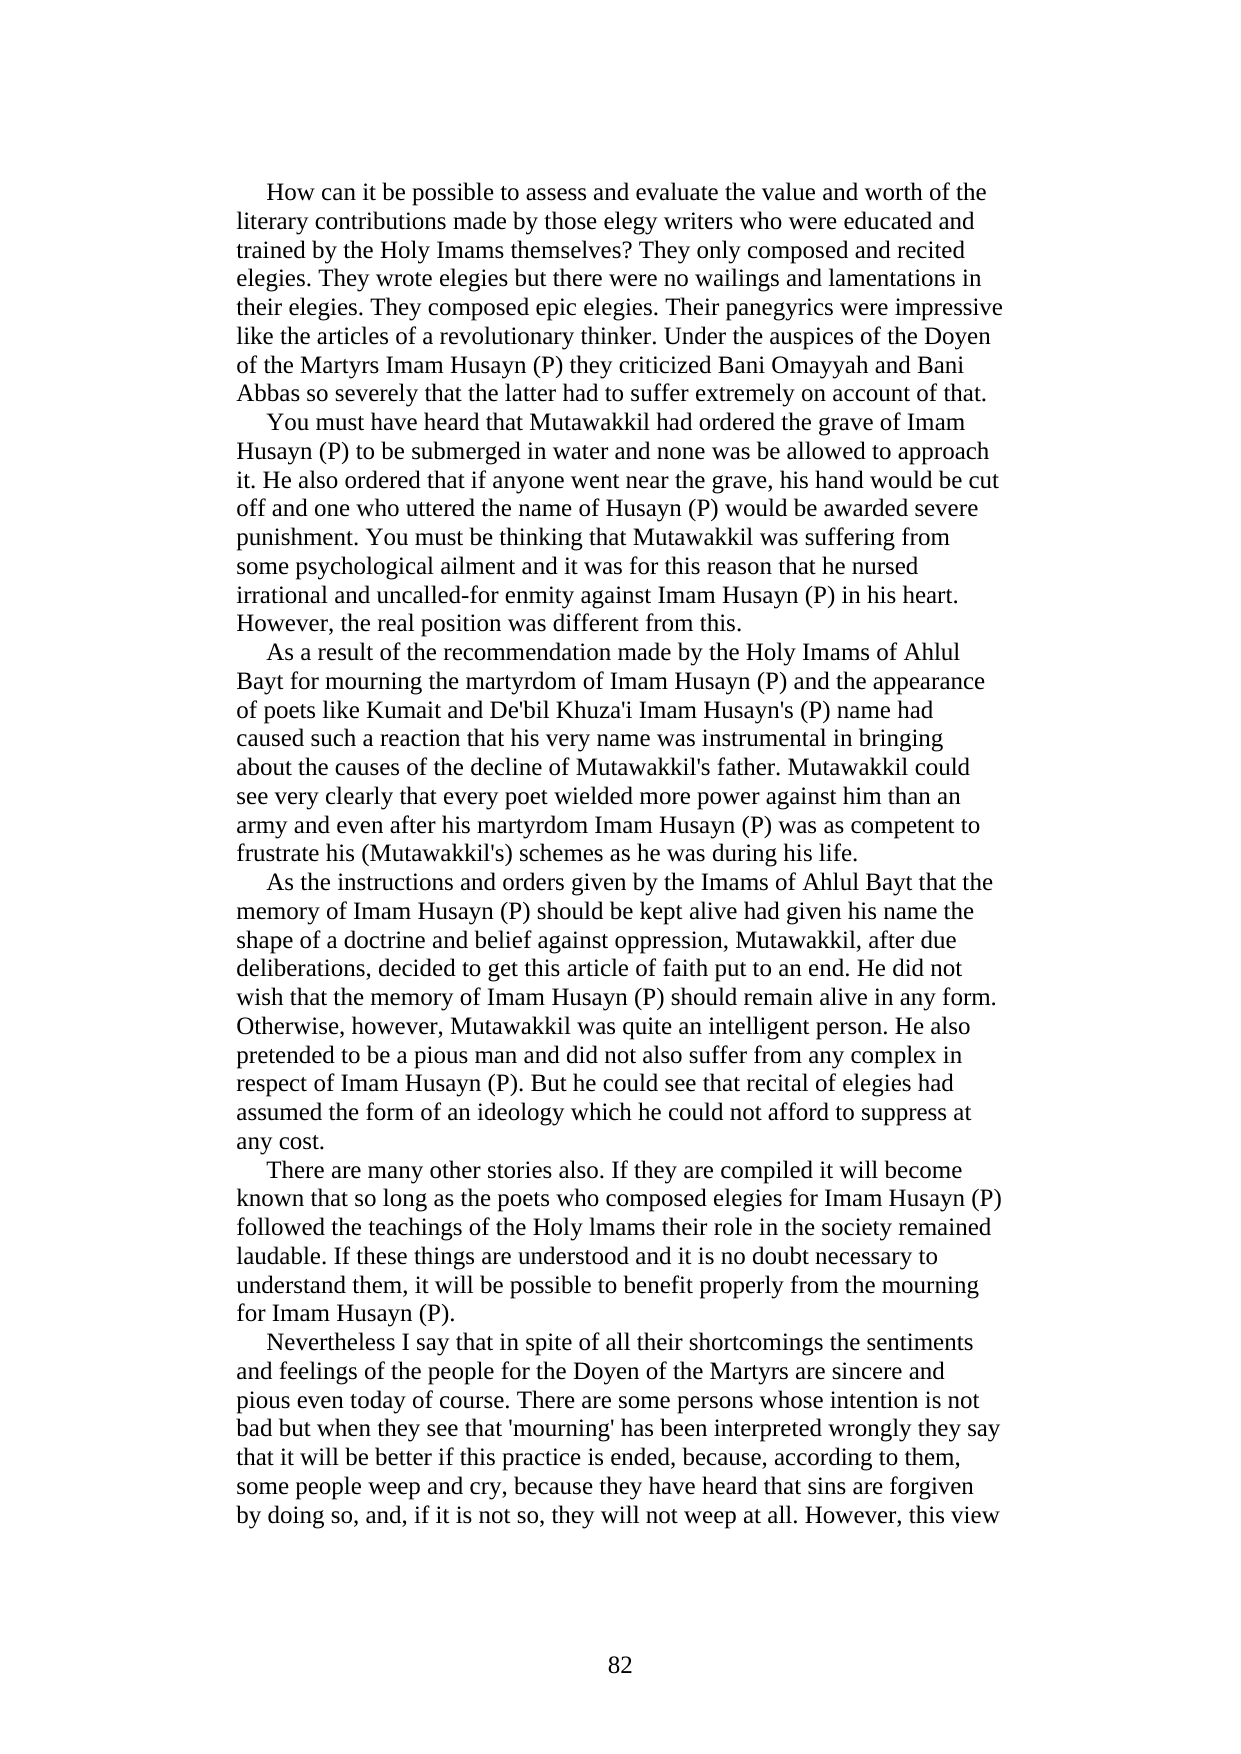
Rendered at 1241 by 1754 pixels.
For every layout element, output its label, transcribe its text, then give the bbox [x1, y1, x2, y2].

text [236, 1327, 1004, 1528]
text As a result of the recommendation made by the Holy Imams of Ahlul Bayt for mourning the martyrdom of Imam Husayn (P) and the appearance of poets like Kumait and De'bil Khuza'i Imam Husayn's (P) name had caused such a reaction that his very name was instrumental in bringing about the causes of the decline of Mutawakkil's father. Mutawakkil could see very clearly that every poet wielded more power against him than an army and even after his martyrdom Imam Husayn (P) was as competent to frustrate his (Mutawakkil's) schemes as he was during his life. [236, 637, 1004, 867]
text There are many other stories also. If they are compiled it will become known that so long as the poets who composed elegies for Imam Husayn (P) followed the teachings of the Holy lmams their role in the society remained laudable. If these things are understood and it is no doubt necessary to understand them, it will be possible to benefit properly from the mourning for Imam Husayn (P). [236, 1155, 1004, 1327]
text How can it be possible to assess and evaluate the value and worth of the literary contributions made by those elegy writers who were educated and trained by the Holy Imams themselves? They only composed and recited elegies. They wrote elegies but there were no wailings and lamentations in their elegies. They composed epic elegies. Their panegyrics were impressive like the articles of a revolutionary thinker. Under the auspices of the Doyen of the Martyrs Imam Husayn (P) they criticized Bani Omayyah and Bani Abbas so severely that the latter had to suffer extremely on account of that. [236, 177, 1004, 407]
text As the instructions and orders given by the Imams of Ahlul Bayt that the memory of Imam Husayn (P) should be kept alive had given his name the shape of a doctrine and belief against oppression, Mutawakkil, after due deliberations, decided to get this article of faith put to an end. He did not wish that the memory of Imam Husayn (P) should remain alive in any form. Otherwise, however, Mutawakkil was quite an intelligent person. He also pretended to be a pious man and did not also suffer from any complex in respect of Imam Husayn (P). But he could see that recital of elegies had assumed the form of an ideology which he could not afford to suppress at any cost. [236, 867, 1004, 1155]
text You must have heard that Mutawakkil had ordered the grave of Imam Husayn (P) to be submerged in water and none was be allowed to approach it. He also ordered that if anyone went near the grave, his hand would be cut off and one who uttered the name of Husayn (P) would be awarded severe punishment. You must be thinking that Mutawakkil was suffering from some psychological ailment and it was for this reason that he nursed irrational and uncalled-for enmity against Imam Husayn (P) in his heart. However, the real position was different from this. [236, 407, 1004, 637]
